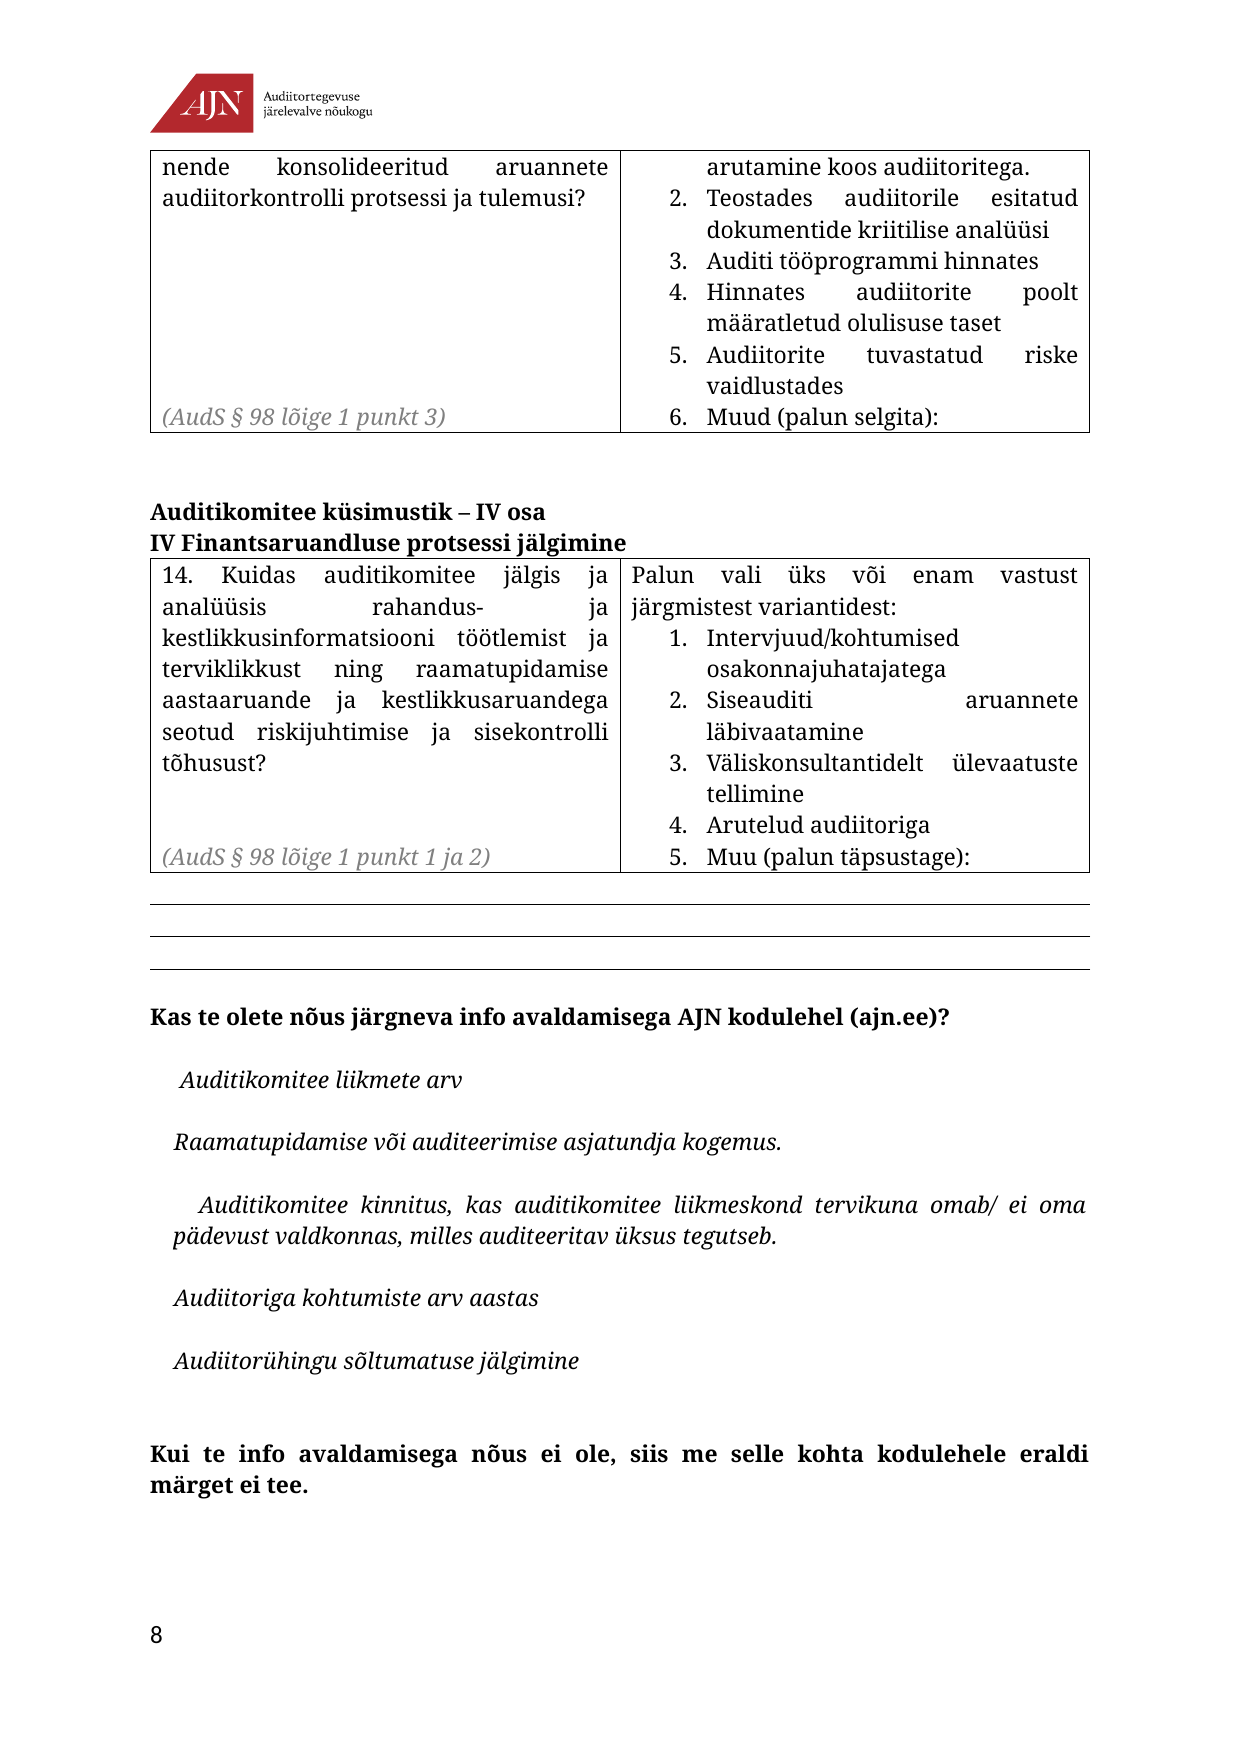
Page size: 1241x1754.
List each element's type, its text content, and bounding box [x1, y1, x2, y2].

text Audiitoriga kohtumiste arv aastas [150, 1282, 1090, 1313]
text Kas te olete nõus järgneva info avaldamisega AJN kodulehel (ajn.ee)? [150, 1001, 1090, 1032]
text Audiitorühingu sõltumatuse jälgimine [150, 1345, 1090, 1376]
text IV Finantsaruandluse protsessi jälgimine [150, 527, 1090, 558]
table_header 14. Kuidas auditikomitee jälgis ja analüüsis rahandus- ja kestlikkusinformatsiooni töötlemist ja terviklikkust ning raamatupidamise aastaaruande ja kestlikkusaruandega seotud riskijuhtimise ja sisekontrolli tõhusust? (AudS § 98 lõige 1 punkt 1 ja 2) [151, 559, 620, 872]
text Raamatupidamise või auditeerimise asjatundja kogemus. [150, 1126, 1090, 1157]
table_header Palun vali üks või enam vastust järgmistest variantidest: Intervjuud/kohtumised osakonnajuhatajatega Siseauditi aruannete läbivaatamine Väliskonsultantidelt ülevaatuste tellimine Arutelud audiitoriga Muu (palun täpsustage): [621, 559, 1089, 872]
text Kui te info avaldamisega nõus ei ole, siis me selle kohta kodulehele eraldi märget ei tee. [150, 1438, 1090, 1500]
text Auditikomitee liikmete arv [150, 1063, 1090, 1095]
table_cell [151, 151, 620, 432]
text Auditikomitee kinnitus, kas auditikomitee liikmeskond tervikuna omab/ ei oma pädevust valdkonnas, milles auditeeritav üksus tegutseb. [150, 1188, 1090, 1251]
text Auditikomitee küsimustik – IV osa [150, 496, 1090, 527]
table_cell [621, 151, 1089, 432]
